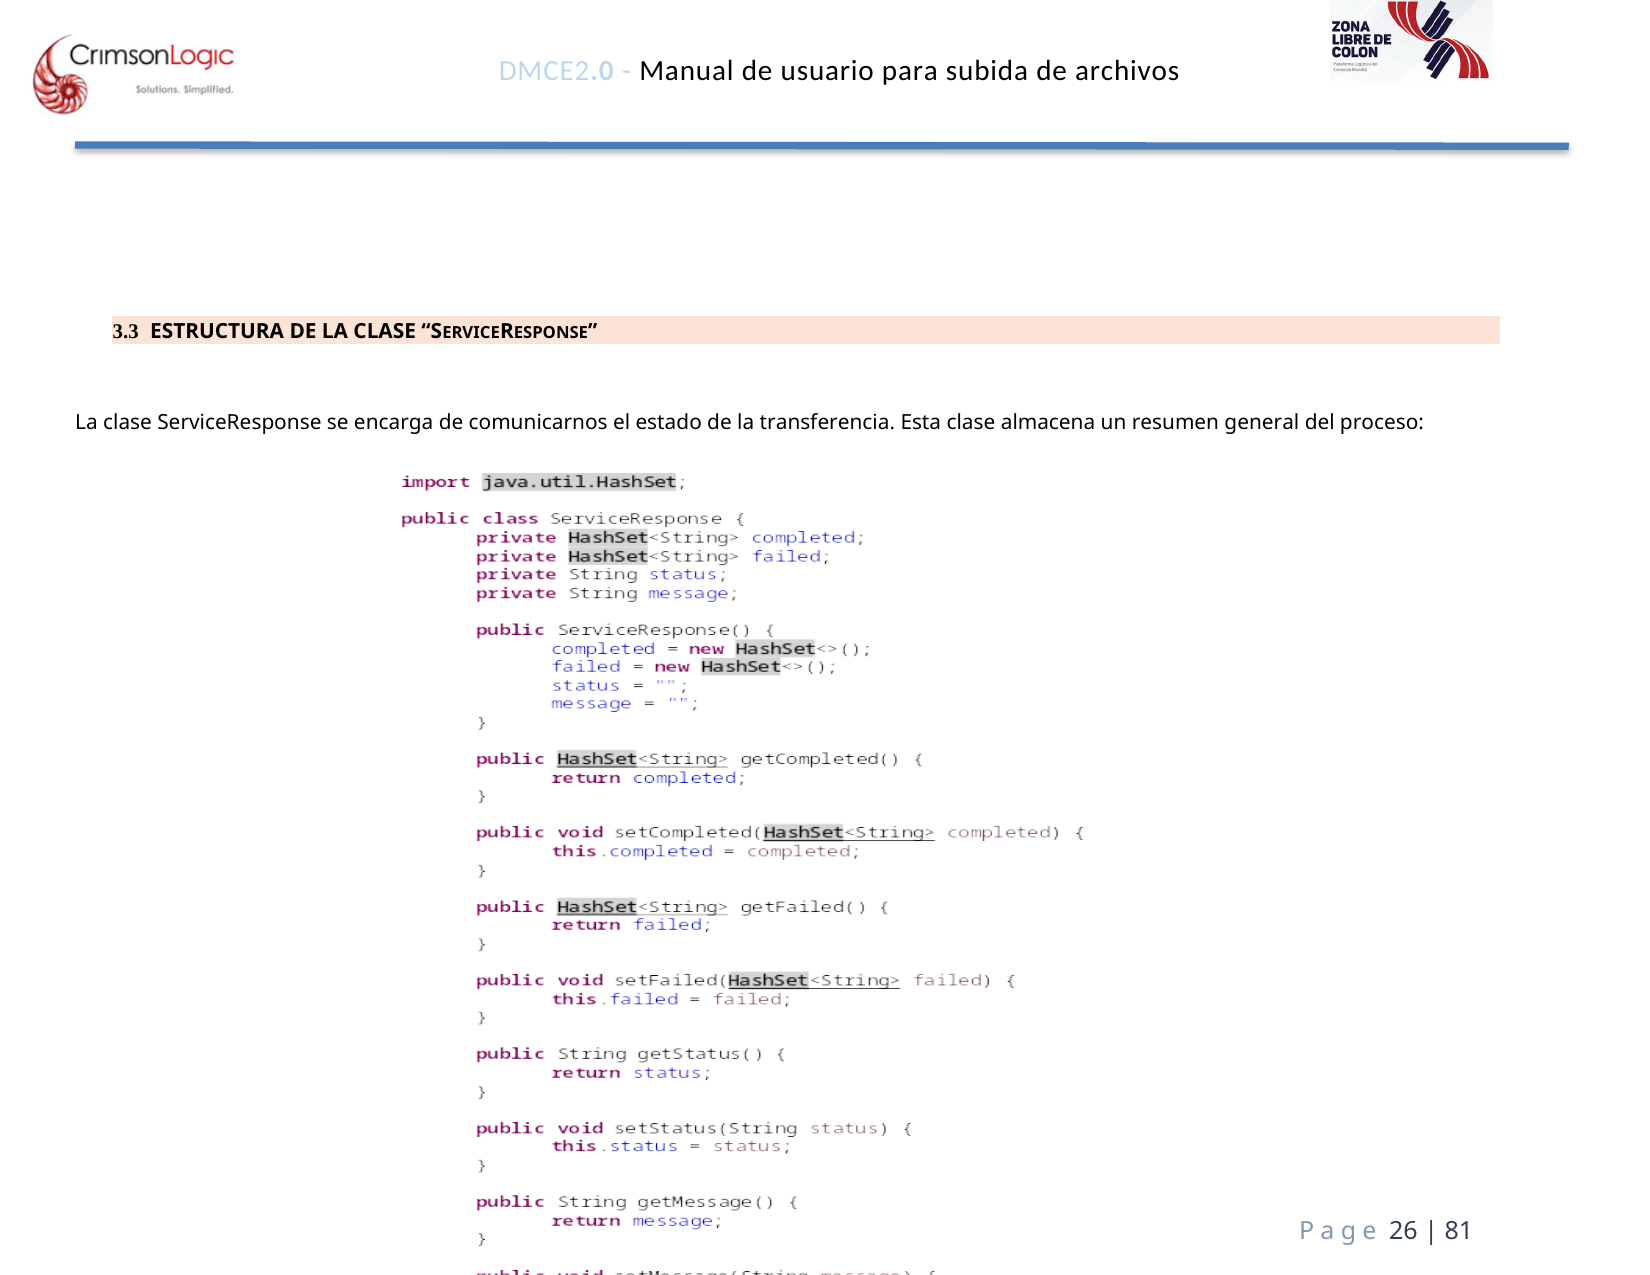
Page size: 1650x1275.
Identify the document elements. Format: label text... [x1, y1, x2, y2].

picture [1329, 0, 1493, 81]
subtitle ESTRUCTURA DE LA CLASE “ServiceResponse” [112, 316, 1500, 344]
picture [30, 32, 237, 116]
text La clase ServiceResponse se encarga de comunicarnos el estado de la transferencia. Esta clase almacena un resumen general del proceso: [75, 407, 1500, 436]
